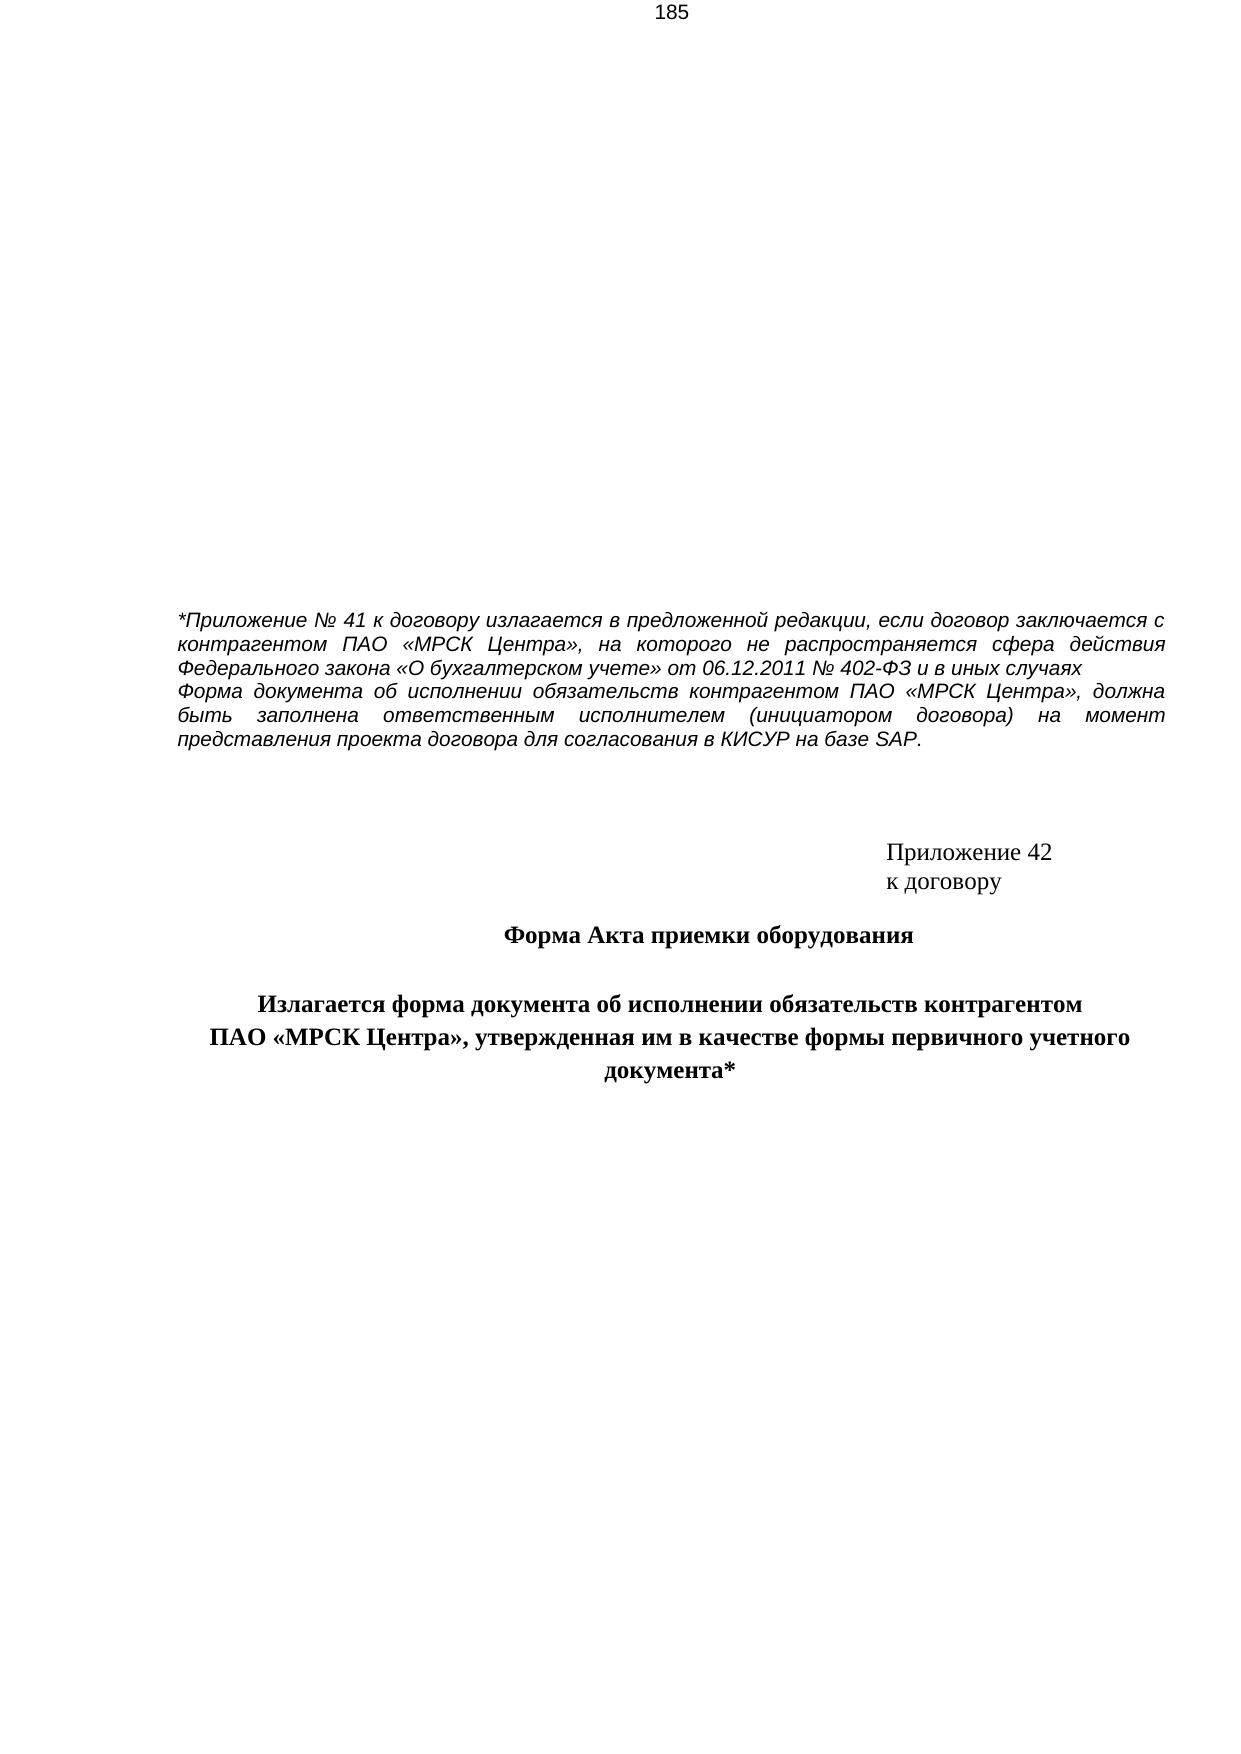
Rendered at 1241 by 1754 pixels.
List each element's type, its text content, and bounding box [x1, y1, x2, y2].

text Приложение 42 [886, 837, 1171, 866]
text Форма Акта приемки оборудования [177, 921, 1166, 949]
text Излагается форма документа об исполнении обязательств контрагентом ПАО «МРСК Центра», утвержденная им в качестве формы первичного учетного документа* [177, 989, 1163, 1084]
text *Приложение № 41 к договору излагается в предложенной редакции, если договор заключается с контрагентом ПАО «МРСК Центра», на которого не распространяется сфера действия Федерального закона «О бухгалтерском учете» от 06.12.2011 № 402-ФЗ и в иных случаях [177, 607, 1166, 679]
text к договору [886, 866, 1171, 895]
text Форма документа об исполнении обязательств контрагентом ПАО «МРСК Центра», должна быть заполнена ответственным исполнителем (инициатором договора) на момент представления проекта договора для согласования в КИСУР на базе SAP. [177, 679, 1166, 751]
